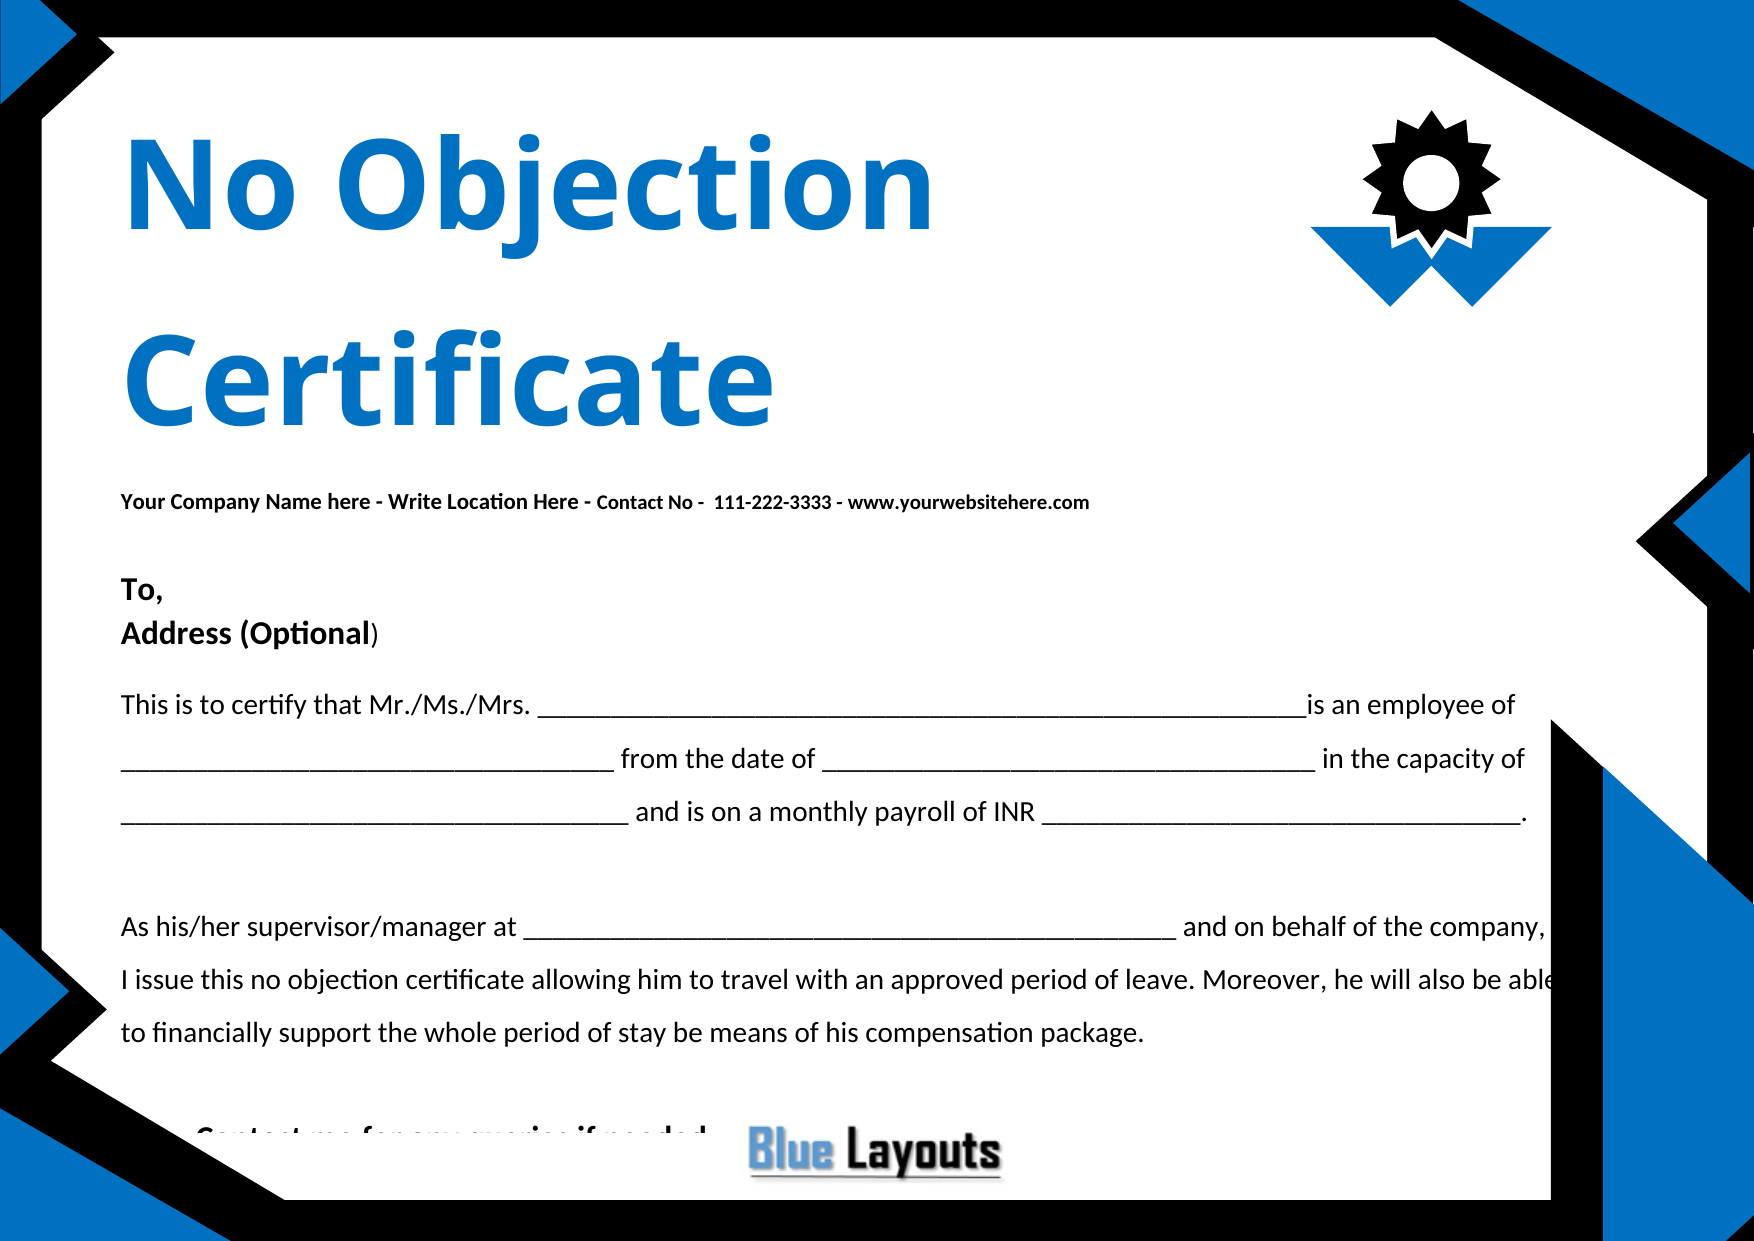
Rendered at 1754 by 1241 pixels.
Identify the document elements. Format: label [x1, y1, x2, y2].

picture [741, 1120, 1012, 1187]
